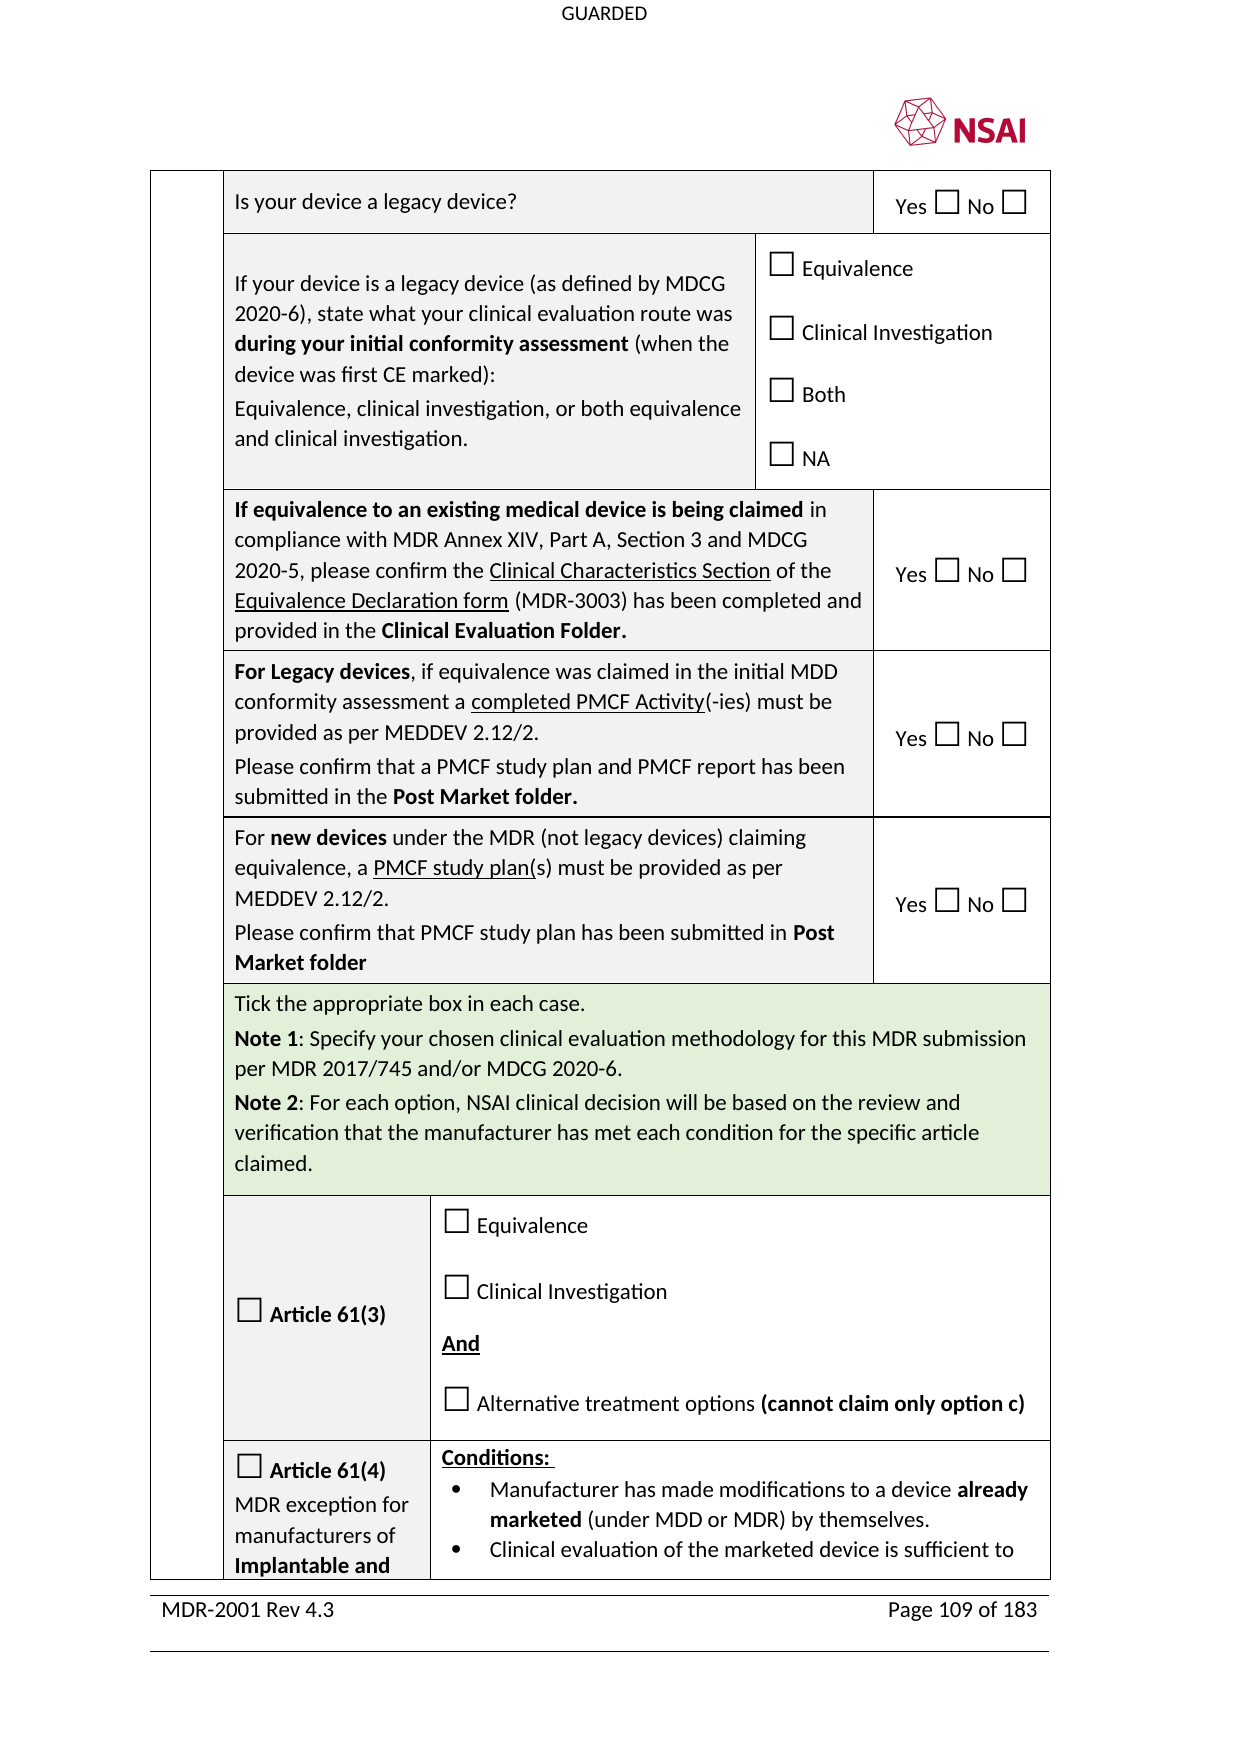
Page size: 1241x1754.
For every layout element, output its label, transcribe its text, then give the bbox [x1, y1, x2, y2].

picture [870, 73, 1049, 170]
table_cell Yes No [874, 490, 1050, 650]
table_cell Yes No [874, 818, 1050, 982]
table_cell Article 61(4) MDR exception for manufacturers of Implantable and class III devices that choose not to perform a clinical investigation: [224, 1441, 430, 1579]
table_cell Tick the appropriate box in each case. Note 1: Specify your chosen clinical evaluation methodology for this MDR submission per MDR 2017/745 and/or MDCG 2020-6. Note 2: For each option, NSAI clinical decision will be based on the review and verification that the manufacturer has met each condition for the specific article claimed. [224, 984, 1050, 1195]
table_cell Equivalence Clinical Investigation Both NA [756, 234, 1050, 488]
table_cell Yes No [874, 651, 1050, 816]
table_cell If equivalence to an existing medical device is being claimed in compliance with MDR Annex XIV, Part A, Section 3 and MDCG 2020-5, please confirm the Clinical Characteristics Section of the Equivalence Declaration form (MDR-3003) has been completed and provided in the Clinical Evaluation Folder. [224, 490, 873, 650]
table_cell Is your device a legacy device? [224, 171, 873, 232]
table_cell Article 61(3) [224, 1196, 430, 1440]
table_cell Yes No [874, 171, 1050, 232]
table_cell Equivalence Clinical Investigation And Alternative treatment options (cannot claim only option c) [431, 1196, 1050, 1440]
table_cell If your device is a legacy device (as defined by MDCG 2020-6), state what your clinical evaluation route was during your initial conformity assessment (when the device was first CE marked): Equivalence, clinical investigation, or both equivalence and clinical investigation. [224, 234, 755, 488]
table_cell For Legacy devices, if equivalence was claimed in the initial MDD conformity assessment a completed PMCF Activity(-ies) must be provided as per MEDDEV 2.12/2. Please confirm that a PMCF study plan and PMCF report has been submitted in the Post Market folder. [224, 651, 873, 816]
table_cell For new devices under the MDR (not legacy devices) claiming equivalence, a PMCF study plan(s) must be provided as per MEDDEV 2.12/2. Please confirm that PMCF study plan has been submitted in Post Market folder [224, 818, 873, 982]
